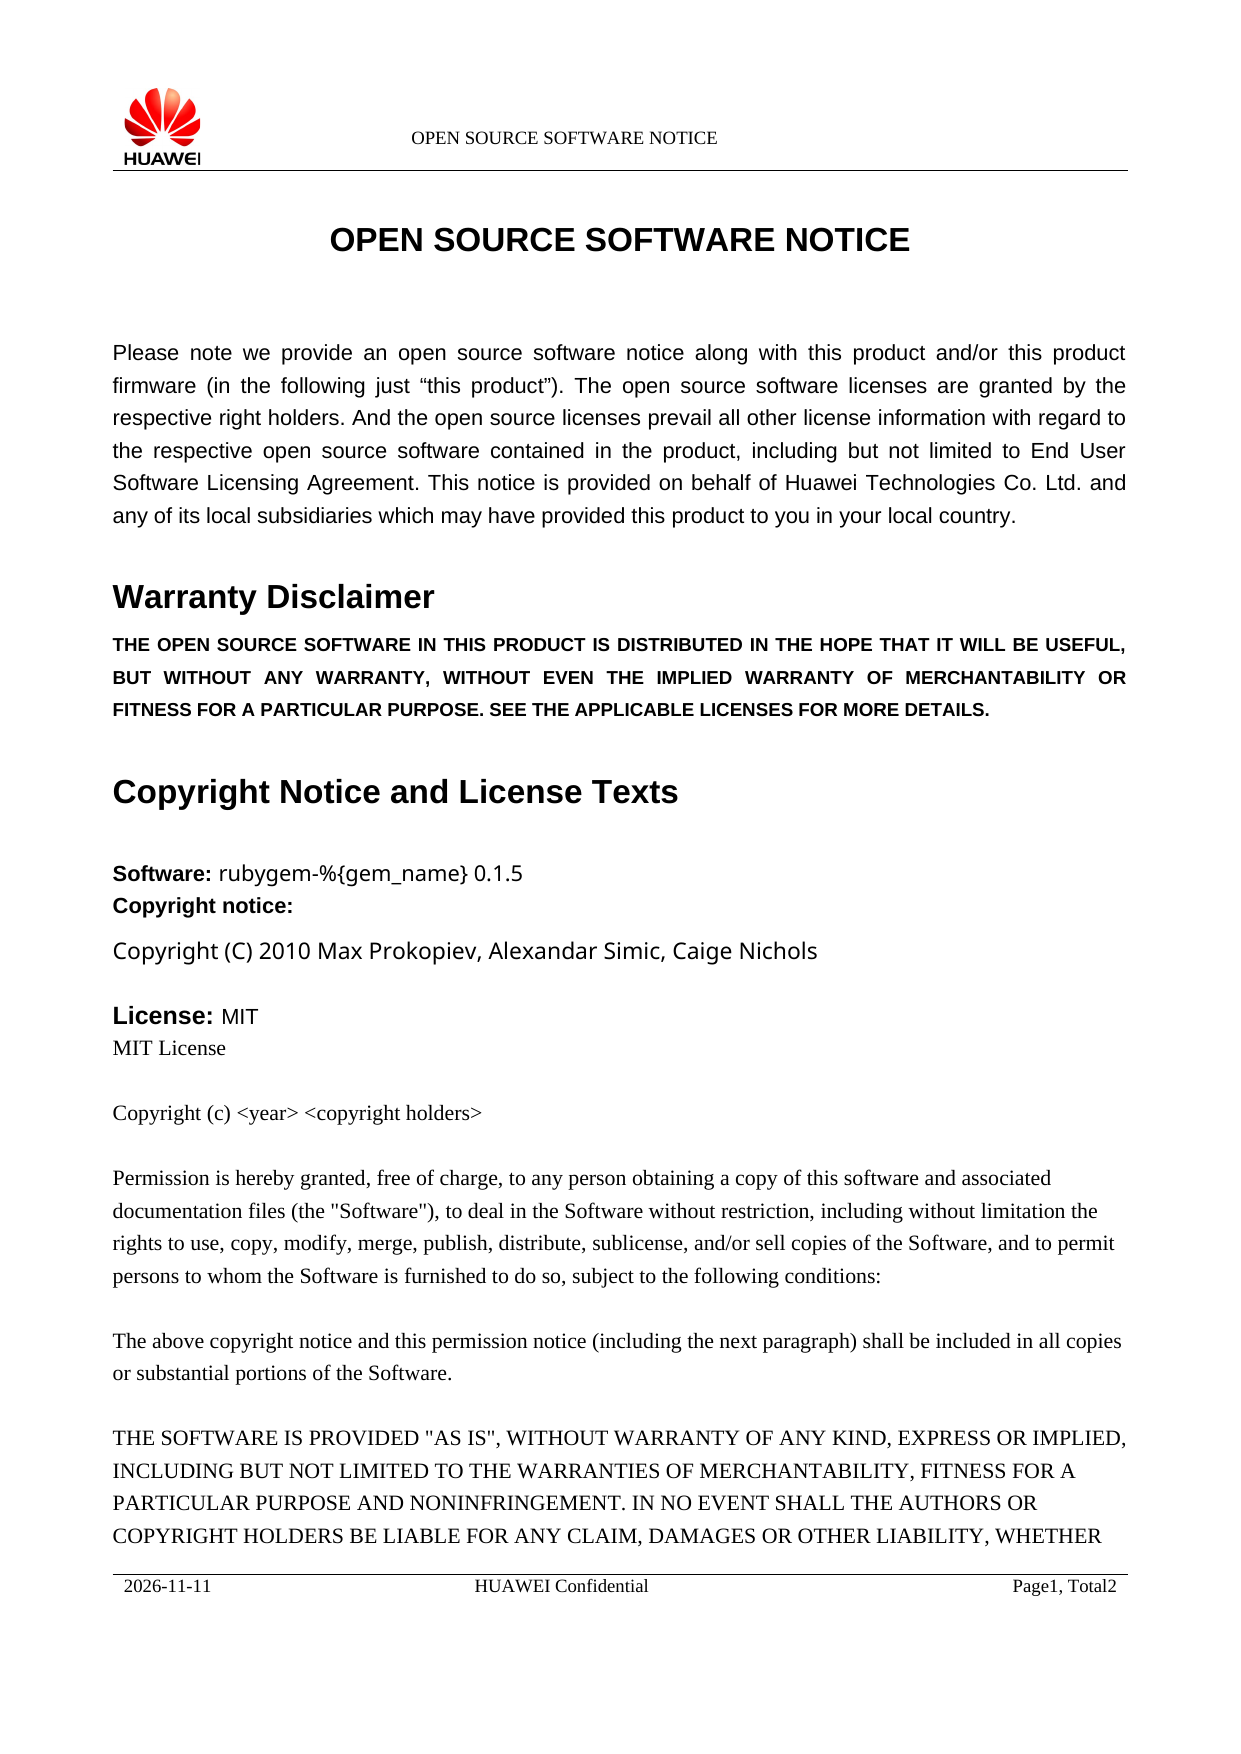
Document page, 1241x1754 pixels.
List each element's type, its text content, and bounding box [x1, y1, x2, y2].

text Please note we provide an open source software notice along with this product and/or this product firmware (in the following just “this product”). The open source software licenses are granted by the respective right holders. And the open source licenses prevail all other license information with regard to the respective open source software contained in the product, including but not limited to End User Software Licensing Agreement. This notice is provided on behalf of Huawei Technologies Co. Ltd. and any of its local subsidiaries which may have provided this product to you in your local country. [112, 336, 1128, 531]
text Copyright notice: [112, 889, 1128, 921]
text License: MIT [112, 999, 1128, 1031]
text Warranty Disclaimer [112, 564, 1128, 629]
title Software: rubygem-%{gem_name} 0.1.5 [112, 856, 1128, 889]
text Copyright Notice and License Texts [112, 759, 1128, 824]
text Copyright (C) 2010 Max Prokopiev, Alexandar Simic, Caige Nichols [112, 934, 1128, 999]
text OPEN SOURCE SOFTWARE NOTICE [112, 206, 1128, 271]
picture [124, 88, 201, 165]
text The open source software in this product is distributed in the hope that it will be useful, but WITHOUT ANY WARRANTY, without even the implied warranty of MERCHANTABILITY or FITNESS FOR A PARTICULAR PURPOSE. See the applicable licenses for more details. [112, 629, 1128, 726]
